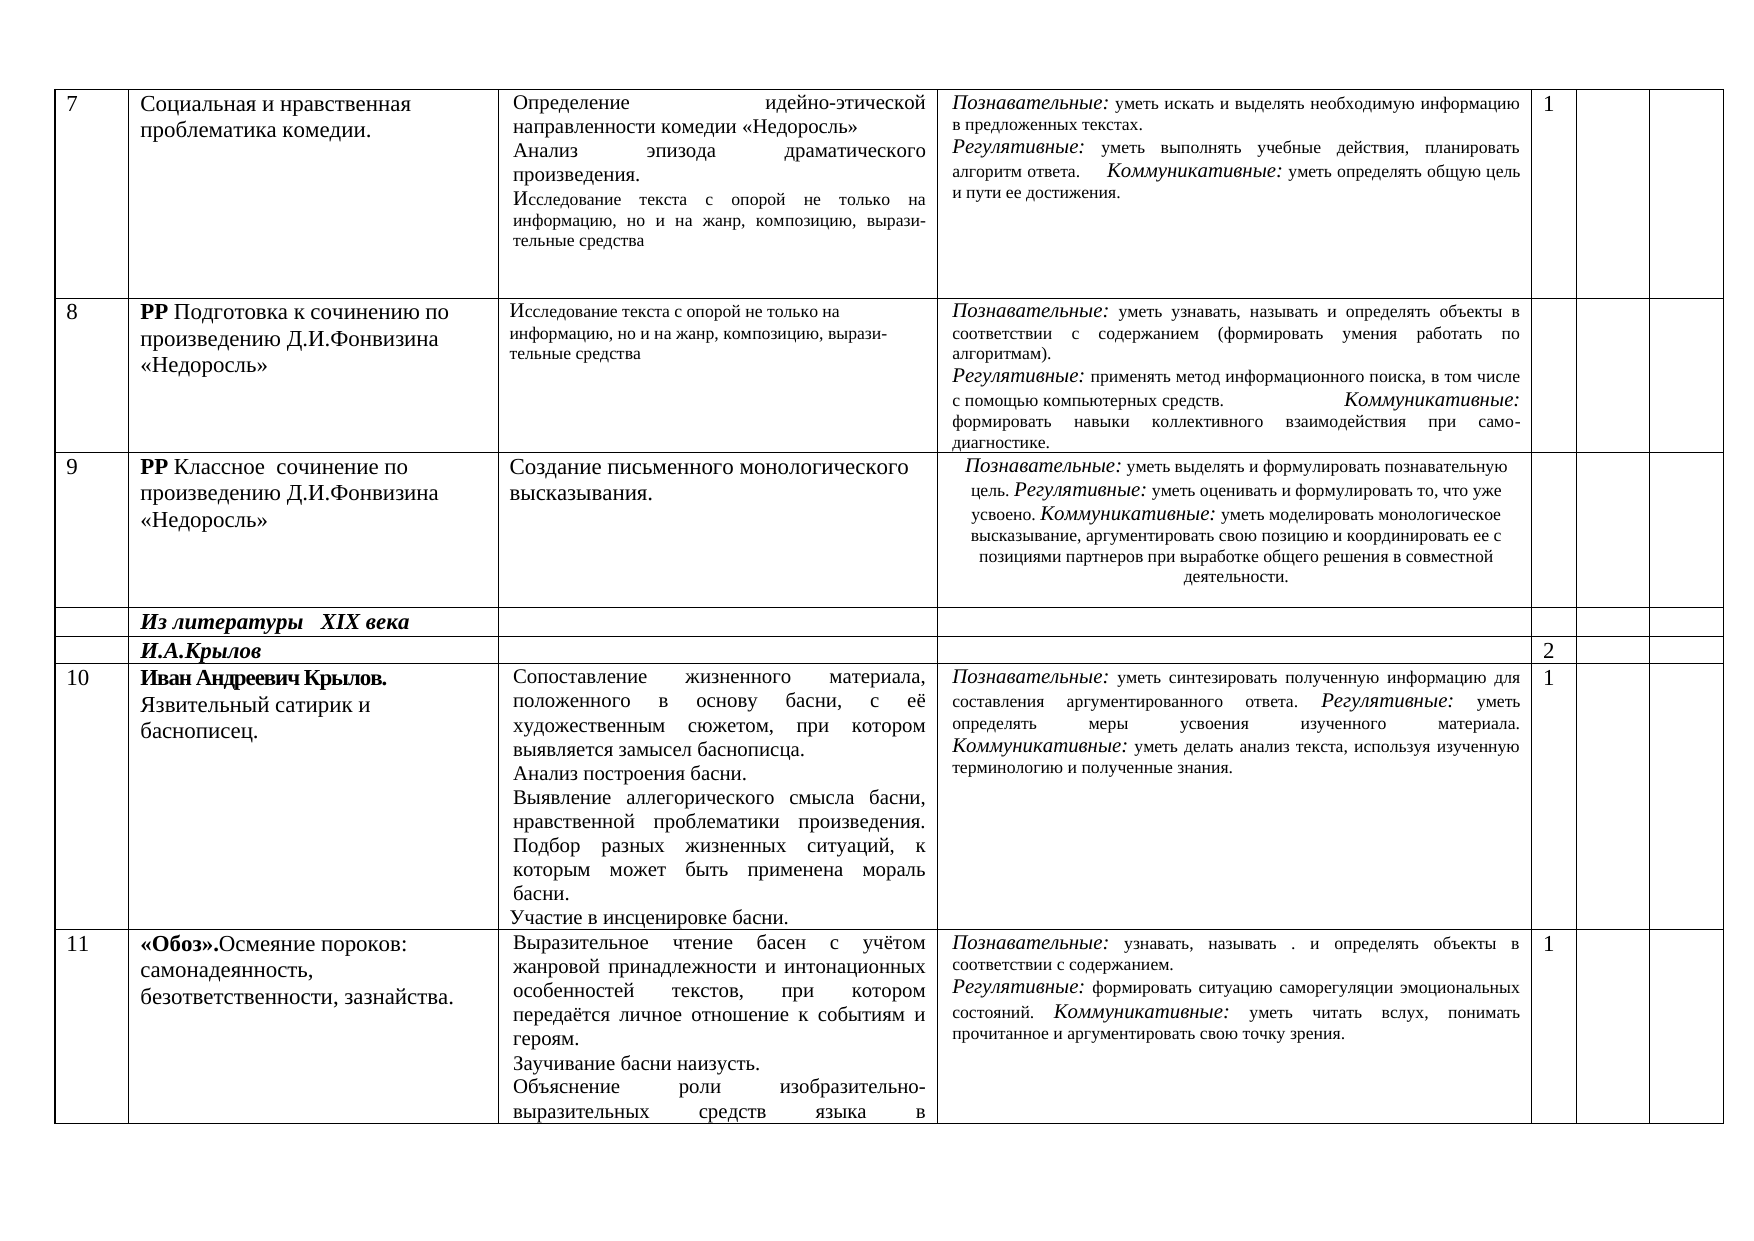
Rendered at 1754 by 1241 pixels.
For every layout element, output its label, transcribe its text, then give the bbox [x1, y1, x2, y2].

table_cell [129, 930, 498, 1123]
table_cell [1577, 299, 1649, 452]
table_cell [499, 608, 937, 636]
table_cell [1650, 637, 1723, 663]
table_cell [1650, 90, 1723, 297]
table_cell РР Подготовка к сочинению по произведению Д.И.Фонвизина «Недоросль» [129, 299, 498, 452]
table_cell [1650, 664, 1723, 929]
table_cell [56, 608, 128, 636]
table_cell 9 [56, 453, 128, 607]
table_cell [1650, 930, 1723, 1123]
table_cell [1650, 453, 1723, 607]
table_cell РР Классное сочинение по произведению Д.И.Фонвизина «Недоросль» [129, 453, 498, 607]
table_cell [1532, 299, 1576, 452]
table_cell Познавательные: уметь выделять и формулировать познавательную цель. Регулятивные: уметь оценивать и формулировать то, что уже усвоено. Коммуникативные: уметь моделировать монологическое высказывание, аргументировать свою позицию и координировать ее с позициями партнеров при выработке общего решения в совместной деятельности. [938, 453, 1531, 607]
table_cell 1 [1532, 664, 1576, 929]
table_cell 1 [1532, 930, 1576, 1123]
table_cell Познавательные: уметь искать и выделять необходимую информацию в предложенных текстах. Регулятивные: уметь выполнять учебные действия, планировать алгоритм ответа. Коммуникативные: уметь определять общую цель и пути ее достижения. [938, 90, 1531, 297]
table_cell Определение идейно-этической направленности комедии «Недоросль» Анализ эпизода драматического произведения. Исследование текста с опорой не только на информацию, но и на жанр, композицию, выразительные средства [499, 90, 937, 297]
table_cell 10 [56, 664, 128, 929]
table_cell Сопоставление жизненного материала, положенного в основу басни, с её художественным сюжетом, при котором выявляется замысел баснописца. Анализ построения басни. Выявление аллегорического смысла басни, нравственной проблематики произведения. Подбор разных жизненных ситуаций, к которым может быть применена мораль басни. Участие в инсценировке басни. [499, 664, 937, 929]
table_cell [1650, 608, 1723, 636]
table_cell Создание письменного монологического высказывания. [499, 453, 937, 607]
table_cell 7 [56, 90, 128, 297]
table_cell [938, 930, 1531, 1123]
table_cell [1532, 608, 1576, 636]
table_cell И.А.Крылов [129, 637, 498, 663]
table_cell Познавательные: уметь синтезировать полученную информацию для составления аргументированного ответа. Регулятивные: уметь определять меры усвоения изученного материала. Коммуникативные: уметь делать анализ текста, используя изученную терминологию и полученные знания. [938, 664, 1531, 929]
table_cell 8 [56, 299, 128, 452]
table_cell [1577, 90, 1649, 297]
table_cell 1 [1532, 90, 1576, 297]
table_cell [499, 637, 937, 663]
table_cell [1577, 608, 1649, 636]
table_cell [938, 637, 1531, 663]
table_cell [1532, 453, 1576, 607]
table_cell Познавательные: уметь узнавать, называть и определять объекты в соответствии с содержанием (формировать умения работать по алгоритмам). Регулятивные: применять метод информационного поиска, в том числе с помощью компьютерных средств. Коммуникативные: формировать навыки коллективного взаимодействия при самодиагностике. [938, 299, 1531, 452]
table_cell [1577, 930, 1649, 1123]
table_cell [1650, 299, 1723, 452]
table_cell [938, 608, 1531, 636]
table_cell 11 [56, 930, 128, 1123]
table_cell [1577, 453, 1649, 607]
table_cell [56, 637, 128, 663]
table_cell Исследование текста с опорой не только на информацию, но и на жанр, композицию, выразительные средства [499, 299, 937, 452]
table_cell Социальная и нравственная проблематика комедии. [129, 90, 498, 297]
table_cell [499, 930, 937, 1123]
table_cell [1577, 637, 1649, 663]
table_cell 2 [1532, 637, 1576, 663]
table_cell [1577, 664, 1649, 929]
table_cell Иван Андреевич Крылов. Язвительный сатирик и баснописец. [129, 664, 498, 929]
table_cell Из литературы XIX века [129, 608, 498, 636]
